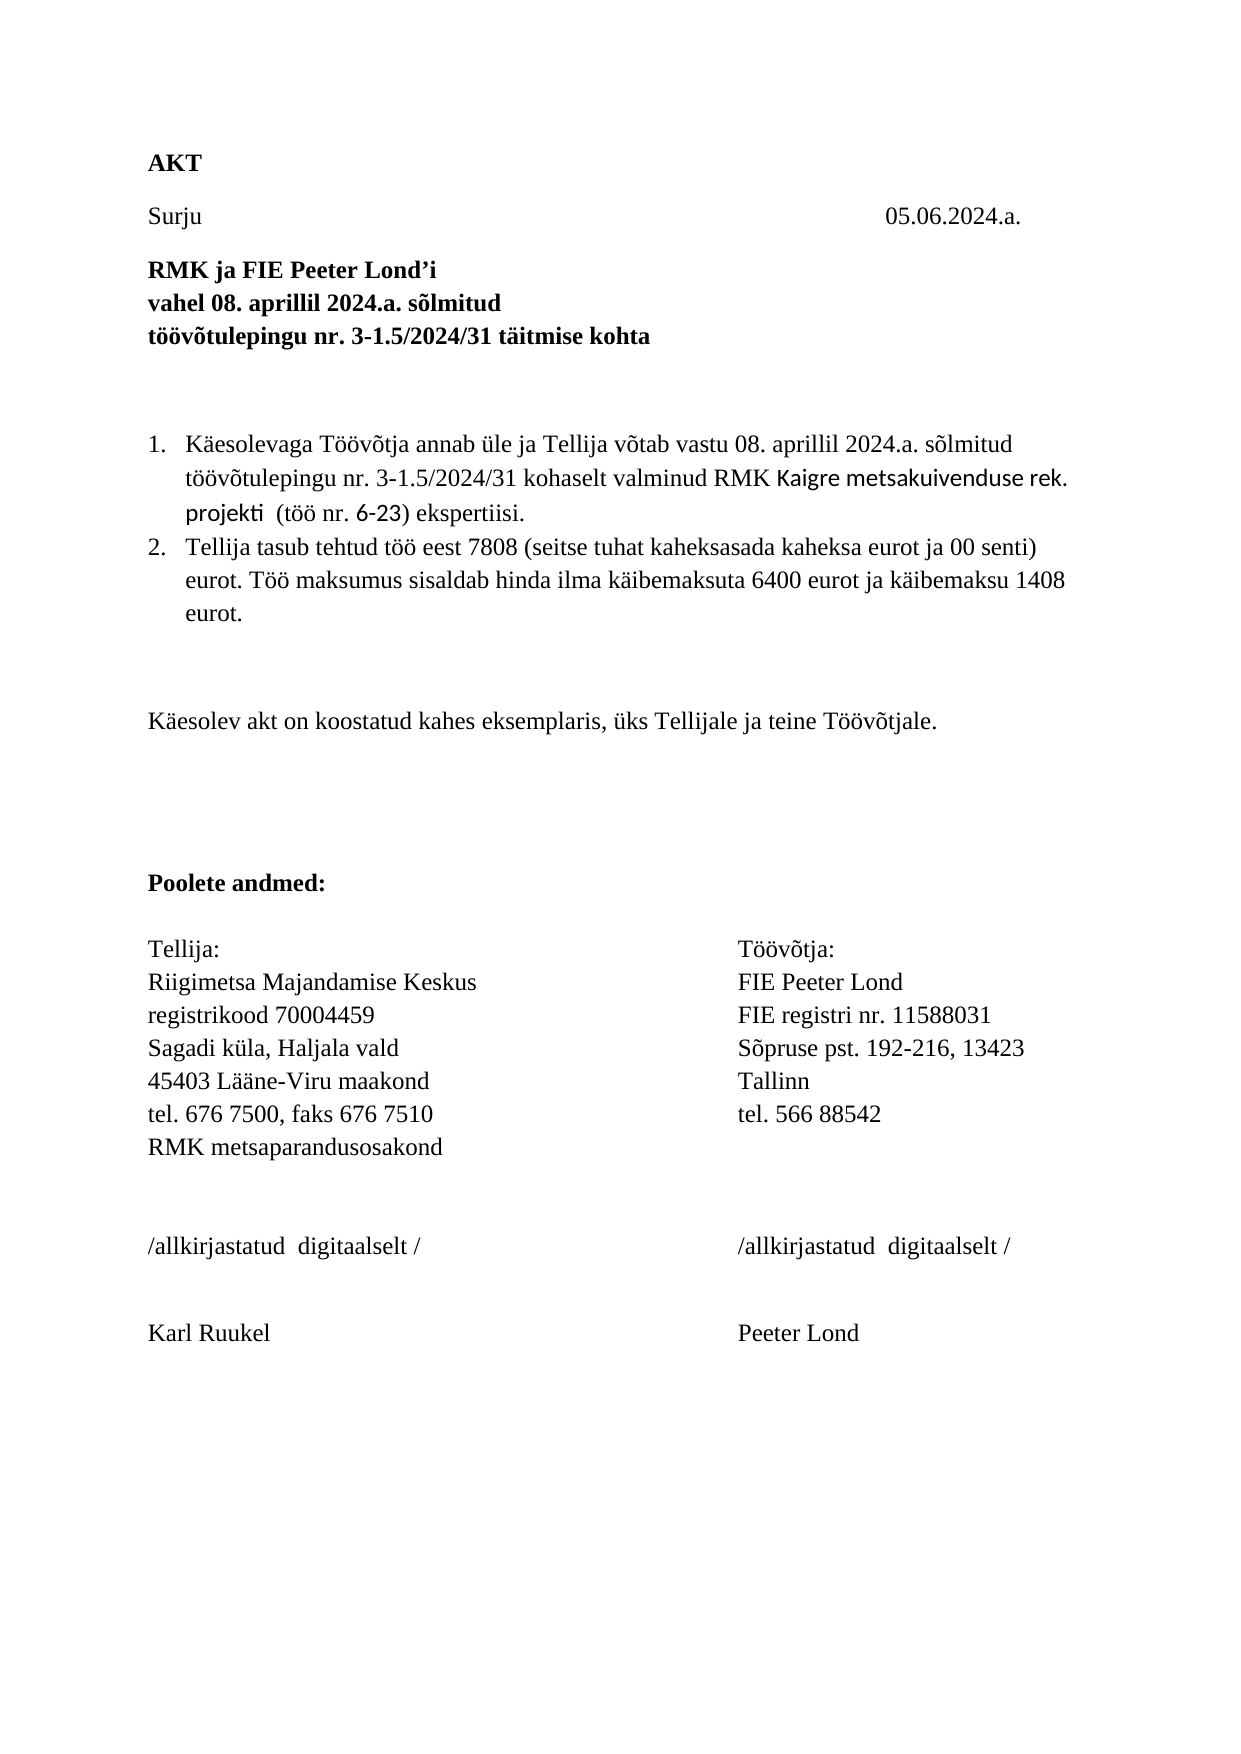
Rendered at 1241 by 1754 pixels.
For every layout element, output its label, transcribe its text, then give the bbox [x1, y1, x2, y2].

text Karl Ruukel Peeter Lond [148, 1285, 1093, 1346]
text Käesolev akt on koostatud kahes eksemplaris, üks Tellijale ja teine Töövõtjale. [148, 706, 1093, 735]
text AKT [148, 148, 1093, 176]
list Käesolevaga Töövõtja annab üle ja Tellija võtab vastu 08. aprillil 2024.a. sõlmitud töövõtulepingu nr. 3-1.5/2024/31 kohaselt valminud RMK Kaigre metsakuivenduse rek. projekti (töö nr. 6-23) ekspertiisi. [148, 429, 1093, 528]
text Surju 05.06.2024.a. [148, 201, 1093, 230]
list Tellija tasub tehtud töö eest 7808 (seitse tuhat kaheksasada kaheksa eurot ja 00 senti) eurot. Töö maksumus sisaldab hinda ilma käibemaksuta 6400 eurot ja käibemaksu 1408 eurot. [148, 532, 1093, 627]
text RMK ja FIE Peeter Lond’i vahel 08. aprillil 2024.a. sõlmitud töövõtulepingu nr. 3-1.5/2024/31 täitmise kohta [148, 255, 1093, 350]
text Poolete andmed: Tellija: Töövõtja: Riigimetsa Majandamise Keskus FIE Peeter Lond registrikood 70004459 FIE registri nr. 11588031 Sagadi küla, Haljala vald Sõpruse pst. 192-216, 13423 45403 Lääne-Viru maakond Tallinn tel. 676 7500, faks 676 7510 tel. 566 88542 RMK metsaparandusosakond /allkirjastatud digitaalselt / /allkirjastatud digitaalselt / [148, 868, 1093, 1259]
